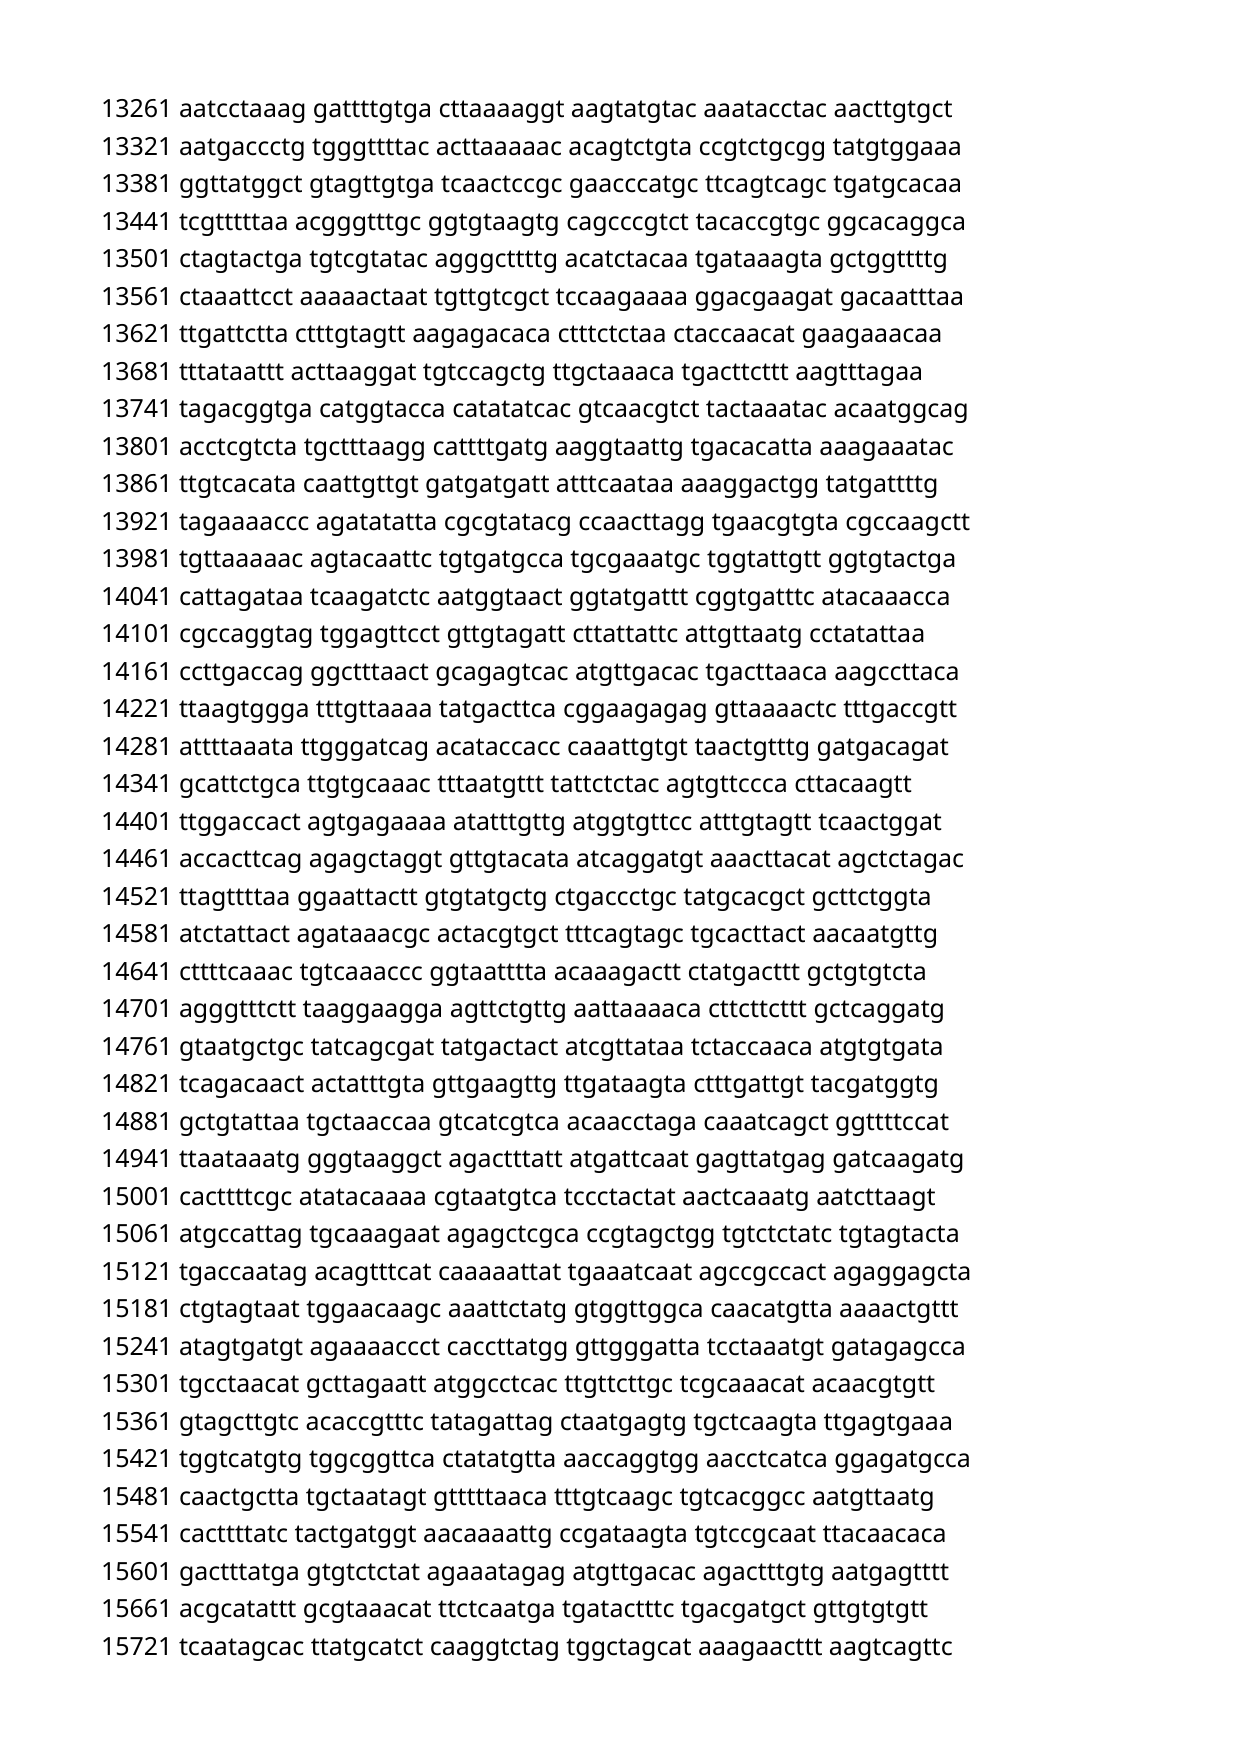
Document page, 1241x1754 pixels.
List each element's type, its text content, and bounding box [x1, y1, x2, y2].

text 15301 tgcctaacat gcttagaatt atggcctcac ttgttcttgc tcgcaaacat acaacgtgtt [75, 1364, 1165, 1402]
text 14161 ccttgaccag ggctttaact gcagagtcac atgttgacac tgacttaaca aagccttaca [75, 652, 1165, 689]
text 13621 ttgattctta ctttgtagtt aagagacaca ctttctctaa ctaccaacat gaagaaacaa [75, 314, 1165, 352]
text 14641 cttttcaaac tgtcaaaccc ggtaatttta acaaagactt ctatgacttt gctgtgtcta [75, 952, 1165, 989]
text 14221 ttaagtggga tttgttaaaa tatgacttca cggaagagag gttaaaactc tttgaccgtt [75, 689, 1165, 727]
text 14821 tcagacaact actatttgta gttgaagttg ttgataagta ctttgattgt tacgatggtg [75, 1064, 1165, 1102]
text 14881 gctgtattaa tgctaaccaa gtcatcgtca acaacctaga caaatcagct ggttttccat [75, 1102, 1165, 1139]
text 14581 atctattact agataaacgc actacgtgct tttcagtagc tgcacttact aacaatgttg [75, 914, 1165, 952]
text 15601 gactttatga gtgtctctat agaaatagag atgttgacac agactttgtg aatgagtttt [75, 1552, 1165, 1589]
text 13681 tttataattt acttaaggat tgtccagctg ttgctaaaca tgacttcttt aagtttagaa [75, 352, 1165, 389]
text 14041 cattagataa tcaagatctc aatggtaact ggtatgattt cggtgatttc atacaaacca [75, 577, 1165, 614]
text 15541 cacttttatc tactgatggt aacaaaattg ccgataagta tgtccgcaat ttacaacaca [75, 1514, 1165, 1552]
text 13441 tcgtttttaa acgggtttgc ggtgtaagtg cagcccgtct tacaccgtgc ggcacaggca [75, 202, 1165, 239]
text 15241 atagtgatgt agaaaaccct caccttatgg gttgggatta tcctaaatgt gatagagcca [75, 1327, 1165, 1364]
text 14401 ttggaccact agtgagaaaa atatttgttg atggtgttcc atttgtagtt tcaactggat [75, 802, 1165, 839]
text 14761 gtaatgctgc tatcagcgat tatgactact atcgttataa tctaccaaca atgtgtgata [75, 1027, 1165, 1064]
text 14341 gcattctgca ttgtgcaaac tttaatgttt tattctctac agtgttccca cttacaagtt [75, 764, 1165, 802]
text 15061 atgccattag tgcaaagaat agagctcgca ccgtagctgg tgtctctatc tgtagtacta [75, 1214, 1165, 1252]
text 15121 tgaccaatag acagtttcat caaaaattat tgaaatcaat agccgccact agaggagcta [75, 1252, 1165, 1289]
text 15721 tcaatagcac ttatgcatct caaggtctag tggctagcat aaagaacttt aagtcagttc [75, 1627, 1165, 1664]
text 15661 acgcatattt gcgtaaacat ttctcaatga tgatactttc tgacgatgct gttgtgtgtt [75, 1589, 1165, 1627]
text 15361 gtagcttgtc acaccgtttc tatagattag ctaatgagtg tgctcaagta ttgagtgaaa [75, 1402, 1165, 1439]
text 13921 tagaaaaccc agatatatta cgcgtatacg ccaacttagg tgaacgtgta cgccaagctt [75, 502, 1165, 539]
text 13741 tagacggtga catggtacca catatatcac gtcaacgtct tactaaatac acaatggcag [75, 389, 1165, 427]
text 13261 aatcctaaag gattttgtga cttaaaaggt aagtatgtac aaatacctac aacttgtgct [75, 89, 1165, 127]
text 13981 tgttaaaaac agtacaattc tgtgatgcca tgcgaaatgc tggtattgtt ggtgtactga [75, 539, 1165, 577]
text 14461 accacttcag agagctaggt gttgtacata atcaggatgt aaacttacat agctctagac [75, 839, 1165, 877]
text 15421 tggtcatgtg tggcggttca ctatatgtta aaccaggtgg aacctcatca ggagatgcca [75, 1439, 1165, 1477]
text 15481 caactgctta tgctaatagt gtttttaaca tttgtcaagc tgtcacggcc aatgttaatg [75, 1477, 1165, 1514]
text 14521 ttagttttaa ggaattactt gtgtatgctg ctgaccctgc tatgcacgct gcttctggta [75, 877, 1165, 914]
text 13561 ctaaattcct aaaaactaat tgttgtcgct tccaagaaaa ggacgaagat gacaatttaa [75, 277, 1165, 314]
text 15181 ctgtagtaat tggaacaagc aaattctatg gtggttggca caacatgtta aaaactgttt [75, 1289, 1165, 1327]
text 14701 agggtttctt taaggaagga agttctgttg aattaaaaca cttcttcttt gctcaggatg [75, 989, 1165, 1027]
text 13861 ttgtcacata caattgttgt gatgatgatt atttcaataa aaaggactgg tatgattttg [75, 464, 1165, 502]
text 14281 attttaaata ttgggatcag acataccacc caaattgtgt taactgtttg gatgacagat [75, 727, 1165, 764]
text 14941 ttaataaatg gggtaaggct agactttatt atgattcaat gagttatgag gatcaagatg [75, 1139, 1165, 1177]
text 13801 acctcgtcta tgctttaagg cattttgatg aaggtaattg tgacacatta aaagaaatac [75, 427, 1165, 464]
text 14101 cgccaggtag tggagttcct gttgtagatt cttattattc attgttaatg cctatattaa [75, 614, 1165, 652]
text 13501 ctagtactga tgtcgtatac agggcttttg acatctacaa tgataaagta gctggttttg [75, 239, 1165, 277]
text 13381 ggttatggct gtagttgtga tcaactccgc gaacccatgc ttcagtcagc tgatgcacaa [75, 164, 1165, 202]
text 13321 aatgaccctg tgggttttac acttaaaaac acagtctgta ccgtctgcgg tatgtggaaa [75, 127, 1165, 164]
text 15001 cacttttcgc atatacaaaa cgtaatgtca tccctactat aactcaaatg aatcttaagt [75, 1177, 1165, 1214]
